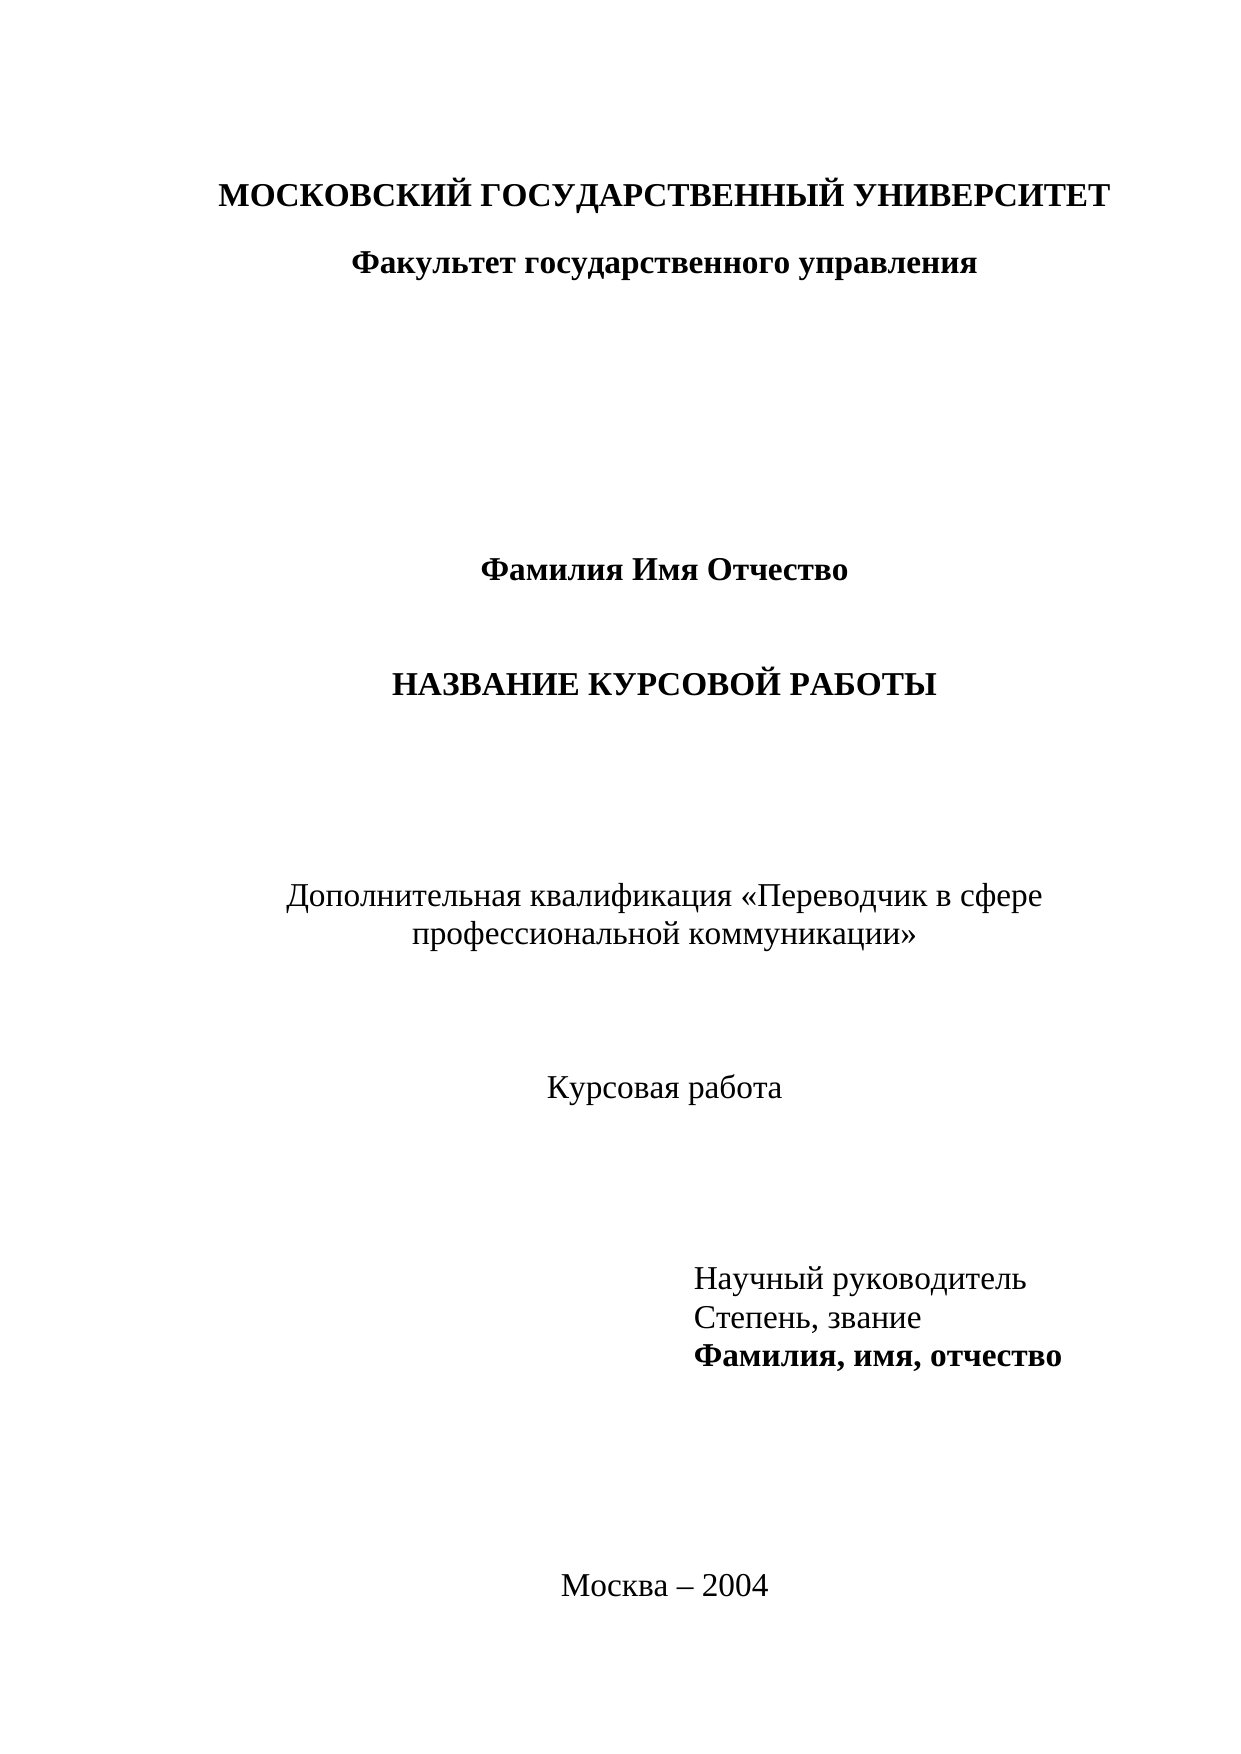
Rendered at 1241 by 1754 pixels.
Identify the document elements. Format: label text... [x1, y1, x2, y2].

subtitle Факультет государственного управления [177, 243, 1152, 281]
subtitle НАЗВАНИЕ КУРСОВОЙ РАБОТЫ [177, 664, 1152, 703]
subtitle МОСКОВСКИЙ ГОСУДАРСТВЕННЫЙ УНИВЕРСИТЕТ [177, 176, 1152, 214]
subtitle Москва – 2004 [177, 1565, 1152, 1603]
text Фамилия Имя Отчество [177, 549, 1152, 588]
text Научный руководитель [620, 1258, 1152, 1297]
text Дополнительная квалификация «Переводчик в сфере профессиональной коммуникации» [177, 875, 1152, 952]
text Курсовая работа [177, 1067, 1152, 1105]
text Фамилия, имя, отчество [472, 1335, 1152, 1373]
text Степень, звание [472, 1297, 1152, 1335]
